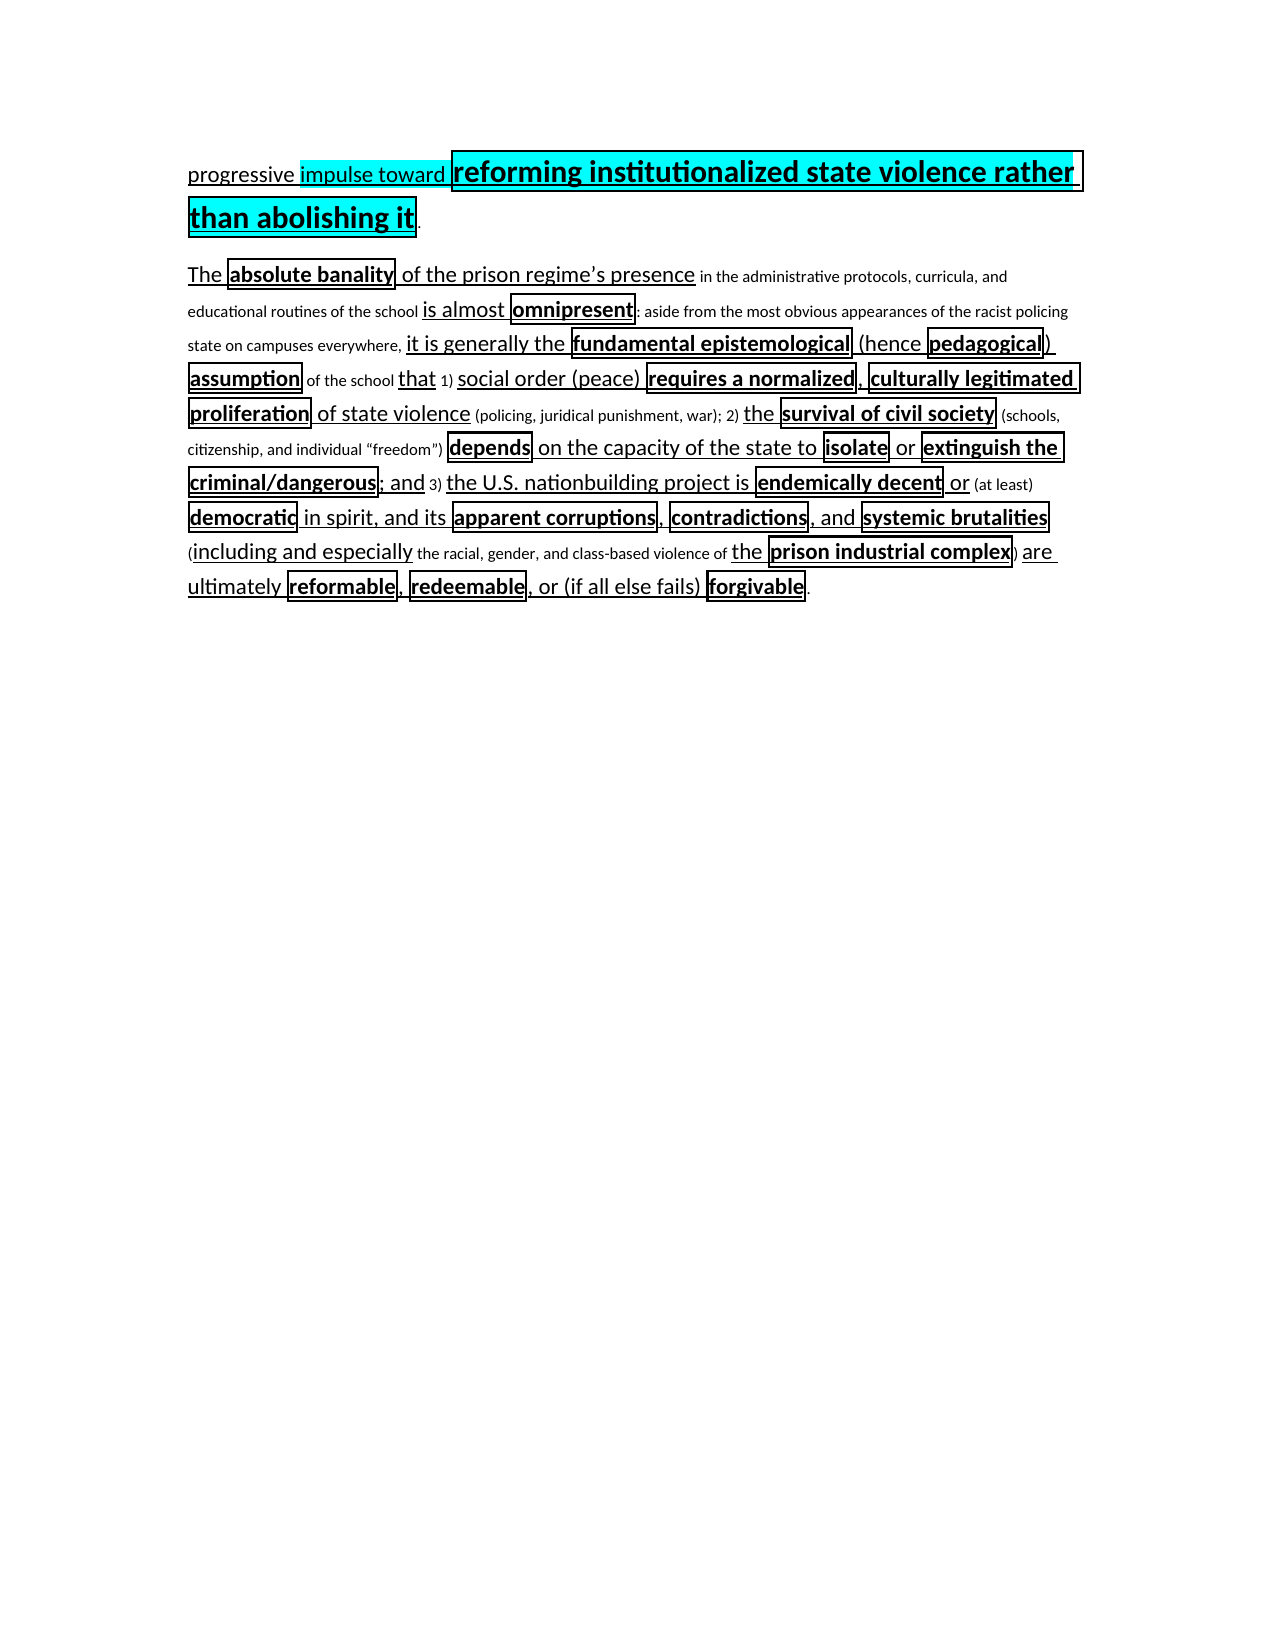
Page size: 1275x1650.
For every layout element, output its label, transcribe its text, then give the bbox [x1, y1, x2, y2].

text The absolute banality of the prison regime’s presence in the administrative protocols, curricula, and educational routines of the school is almost omnipresent: aside from the most obvious appearances of the racist policing state on campuses everywhere, it is generally the fundamental epistemological (hence pedagogical) assumption of the school that 1) social order (peace) requires a normalized, culturally legitimated proliferation of state violence (policing, juridical punishment, war); 2) the survival of civil society (schools, citizenship, and individual “freedom”) depends on the capacity of the state to isolate or extinguish the criminal/dangerous; and 3) the U.S. nationbuilding project is endemically decent or (at least) democratic in spirit, and its apparent corruptions, contradictions, and systemic brutalities (including and especially the racial, gender, and class-based violence of the prison industrial complex) are ultimately reformable, redeemable, or (if all else fails) forgivable. [187, 258, 1087, 602]
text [187, 150, 1087, 238]
